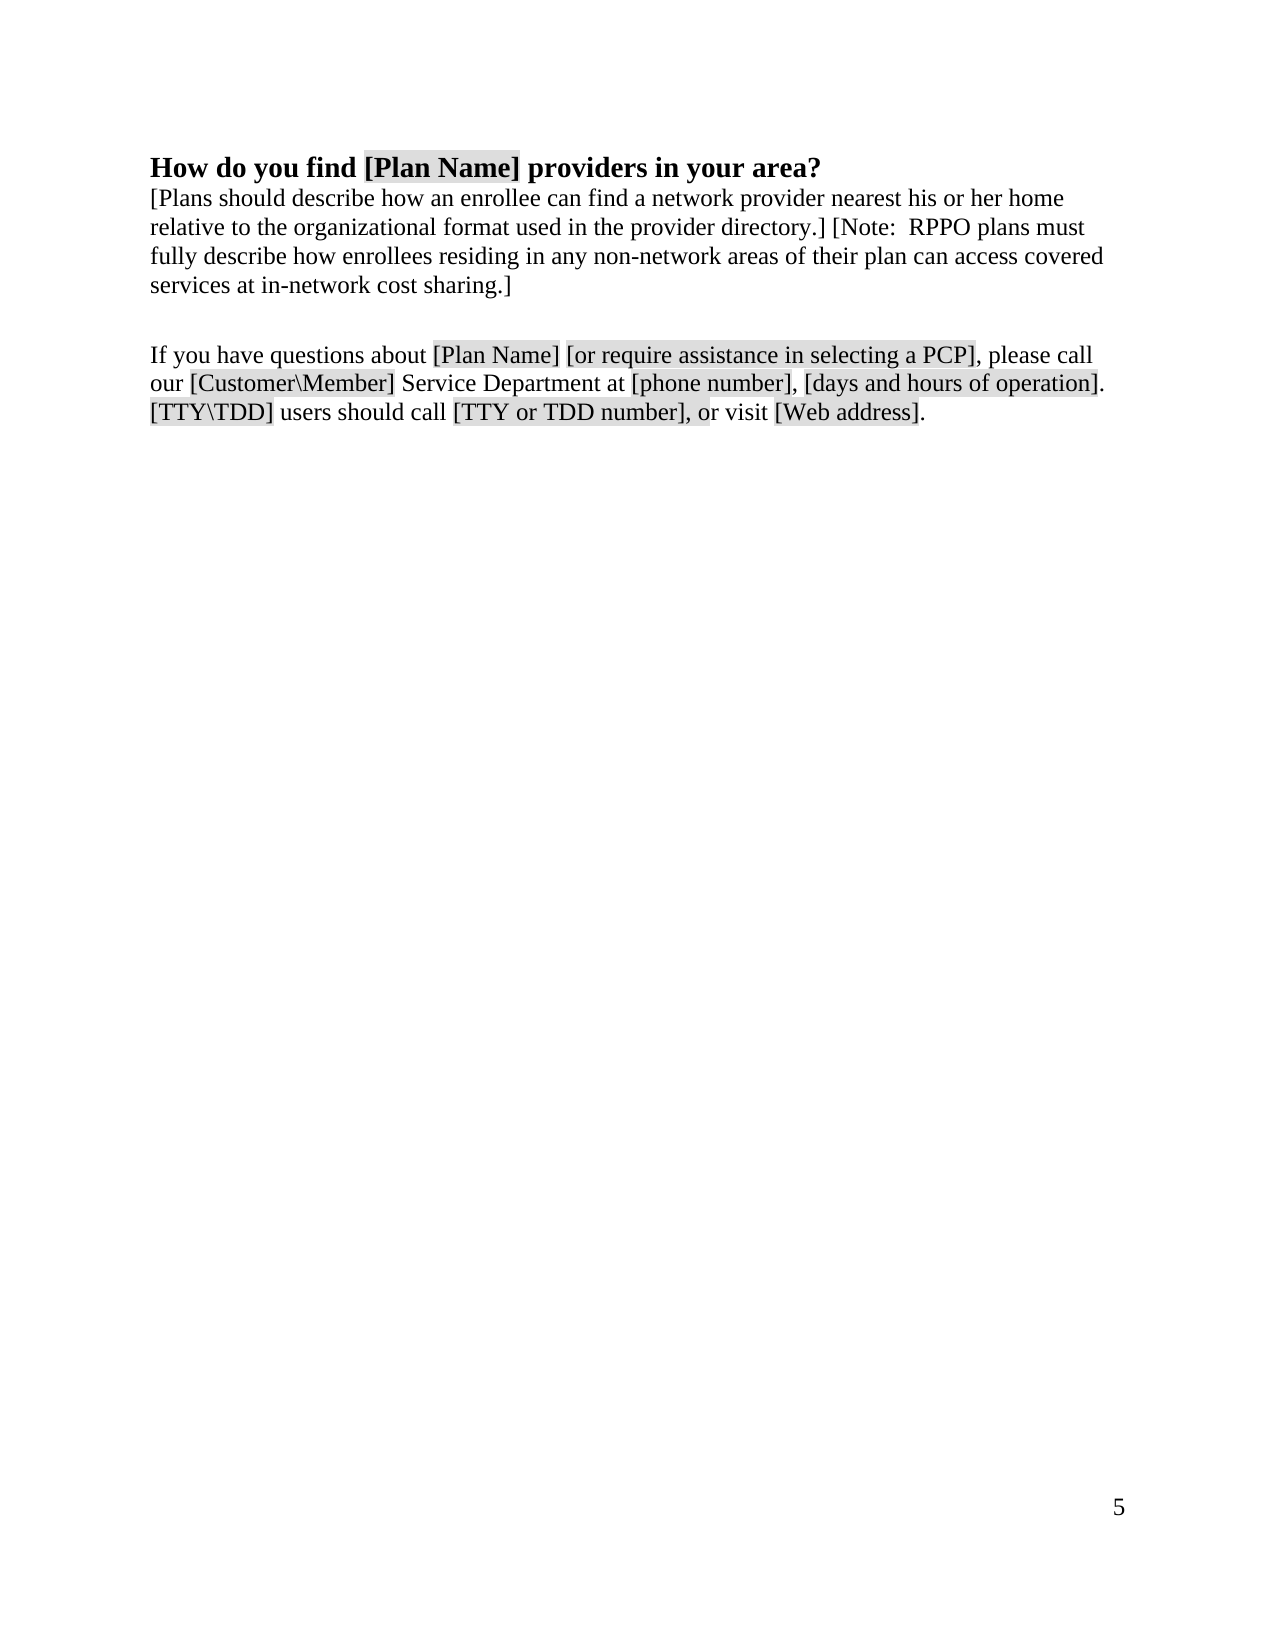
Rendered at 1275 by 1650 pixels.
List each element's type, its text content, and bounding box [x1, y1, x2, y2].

text [Plans should describe how an enrollee can find a network provider nearest his or her home relative to the organizational format used in the provider directory.] [Note: RPPO plans must fully describe how enrollees residing in any non-network areas of their plan can access covered services at in-network cost sharing.] [150, 183, 1125, 298]
subtitle How do you find [Plan Name] providers in your area? [520, 150, 1125, 183]
subtitle How do you find [Plan Name] providers in your area? [150, 150, 364, 183]
text If you have questions about [Plan Name] [or require assistance in selecting a PCP], please call our [Customer\Member] Service Department at [phone number], [days and hours of operation]. [TTY\TDD] users should call [TTY or TDD number], or visit [Web address]. [150, 340, 1125, 426]
